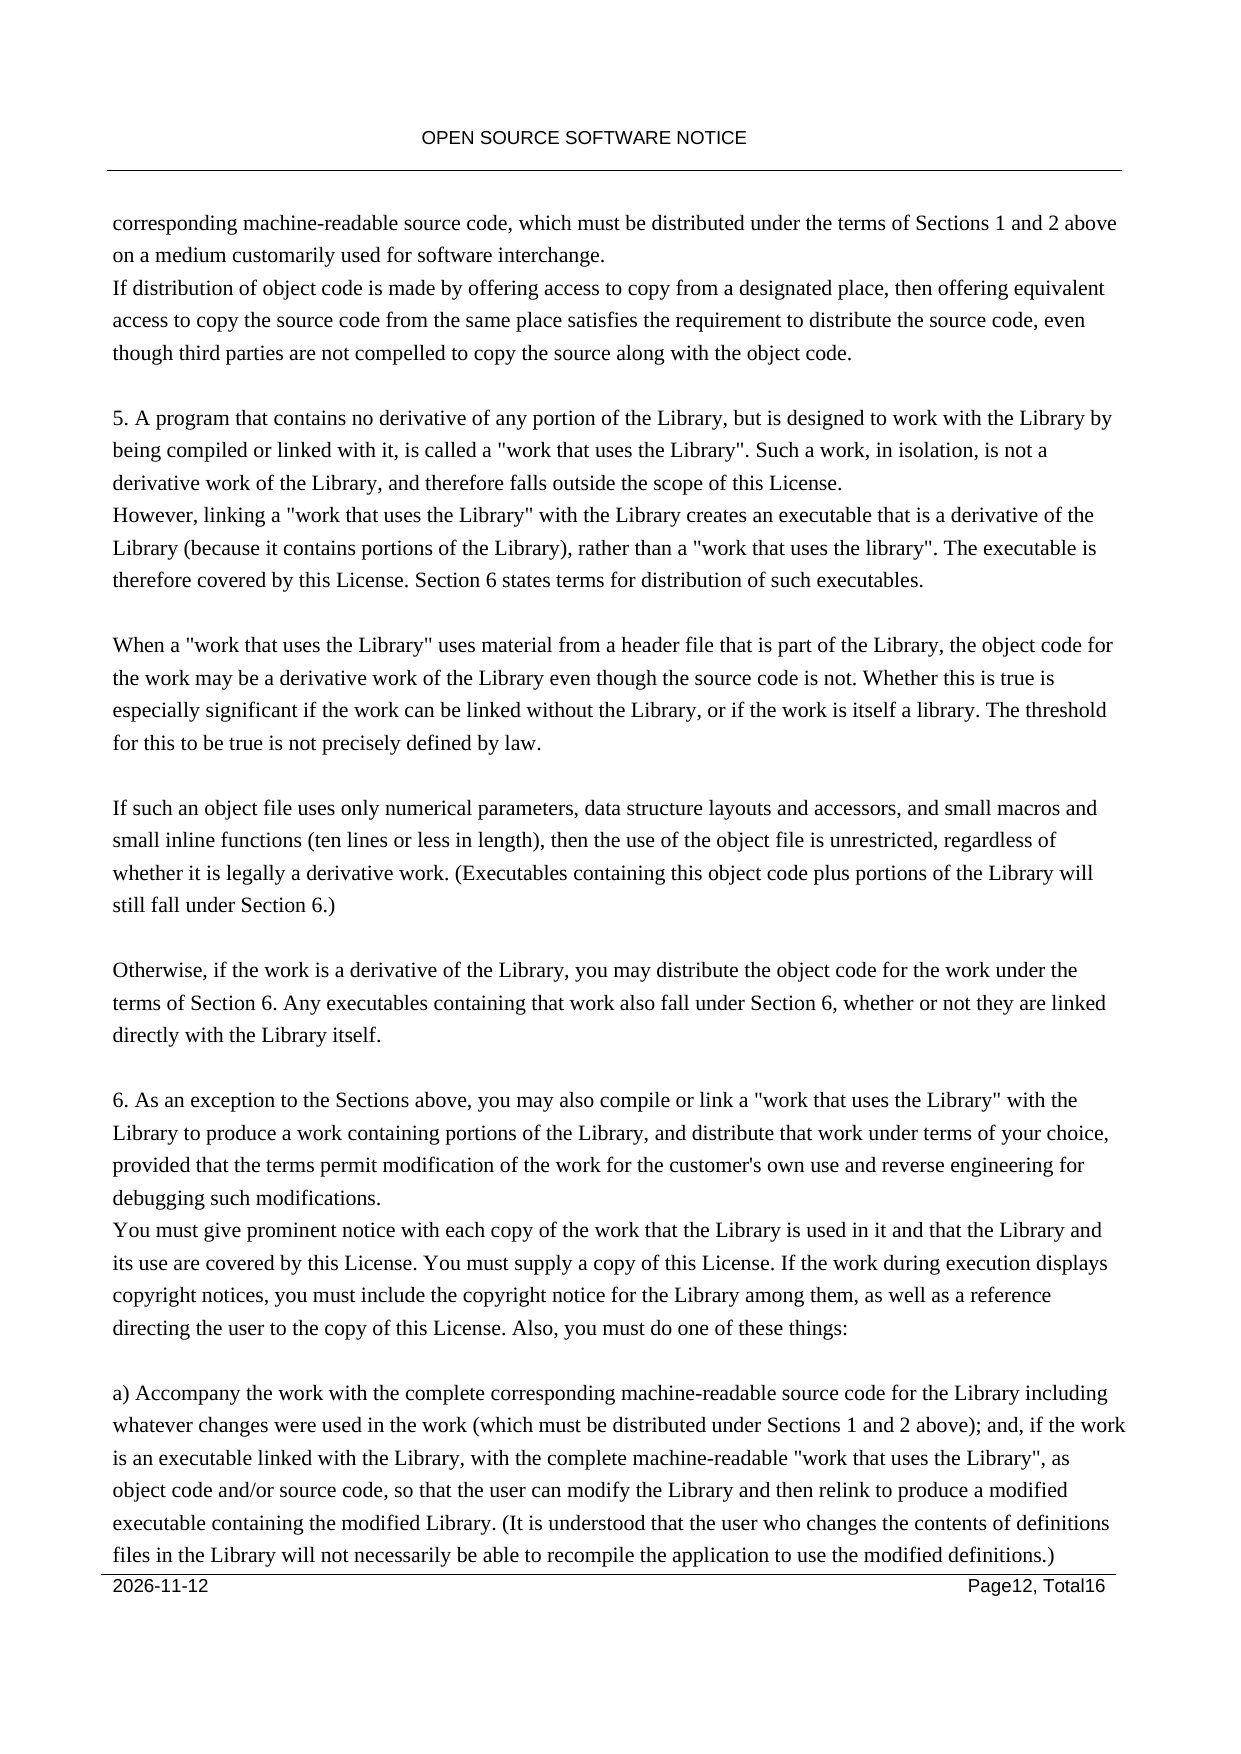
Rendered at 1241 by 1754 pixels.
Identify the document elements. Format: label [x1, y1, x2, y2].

text [112, 206, 1128, 1571]
